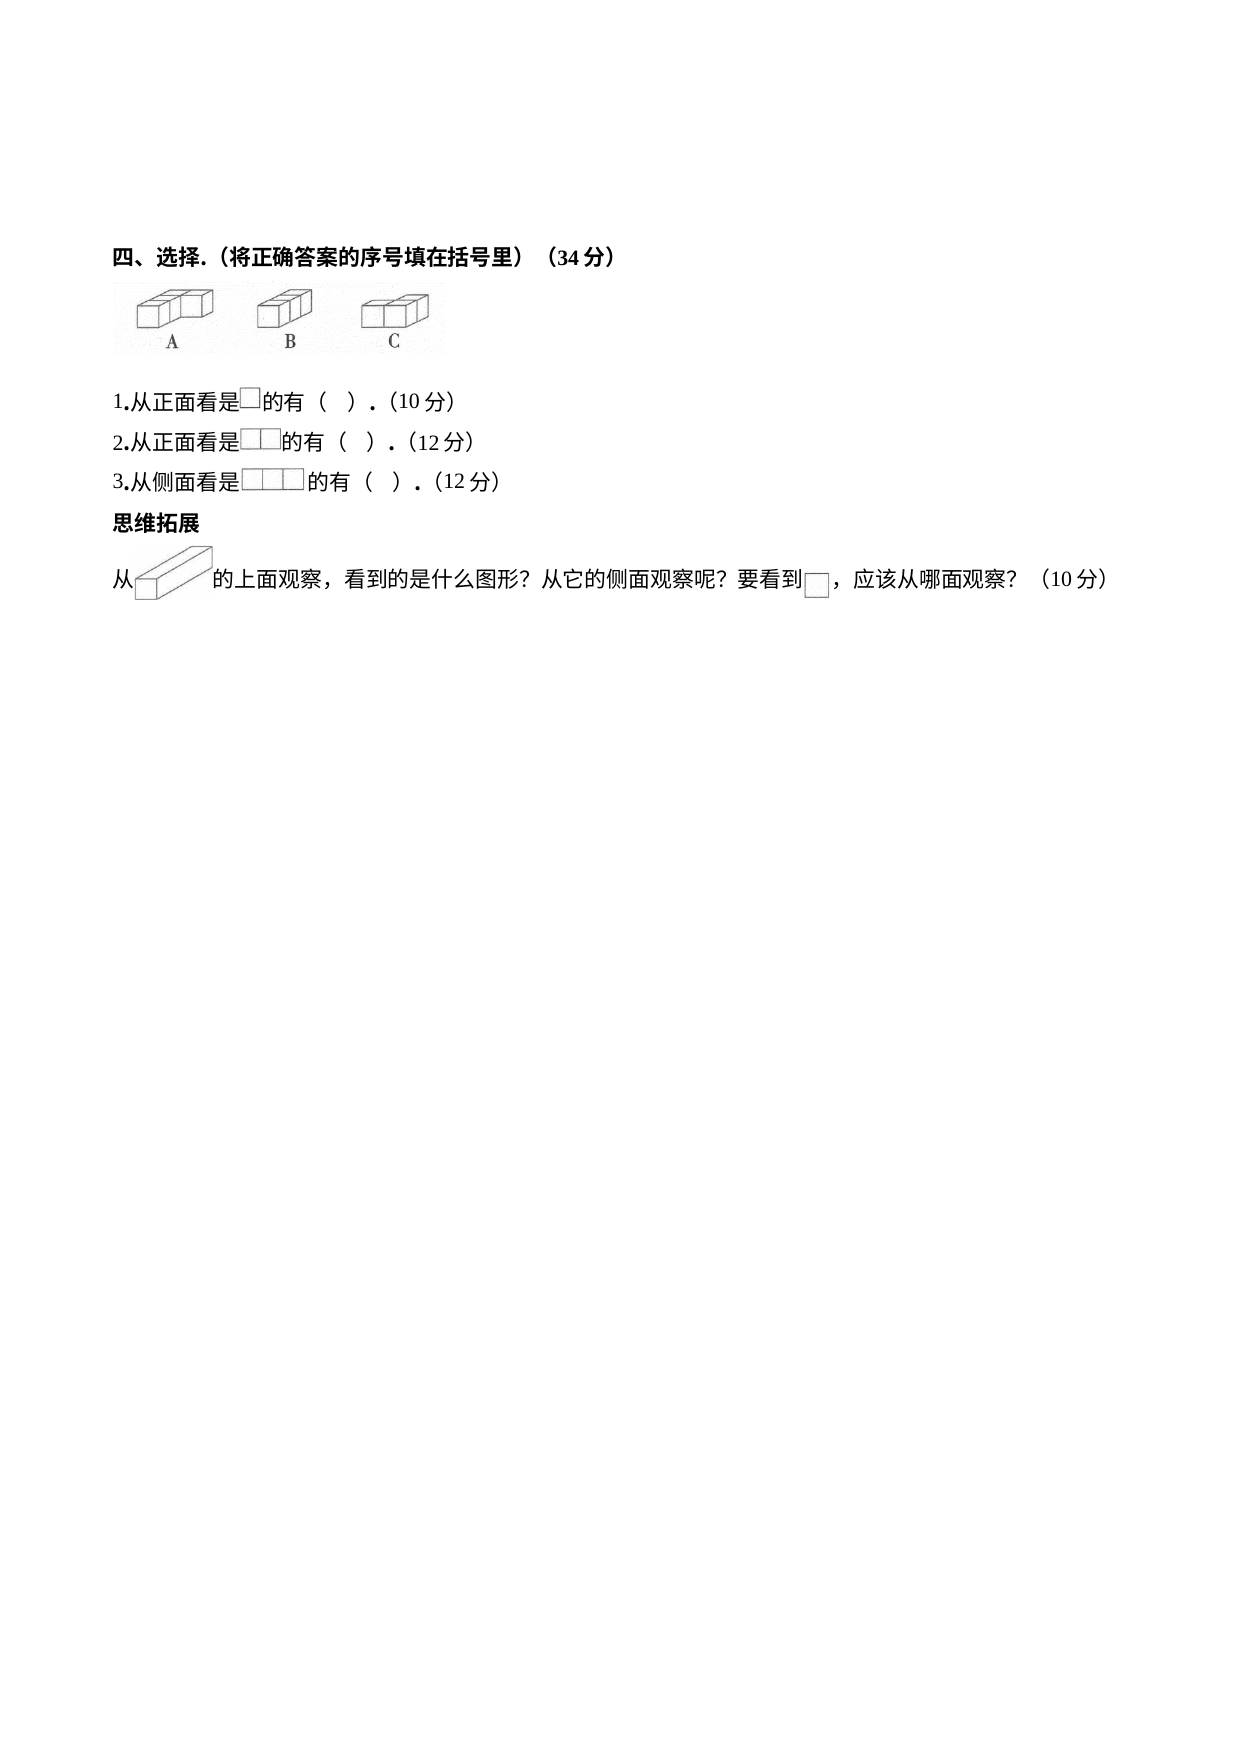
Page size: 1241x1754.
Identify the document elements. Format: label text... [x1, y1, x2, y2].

picture [803, 571, 831, 600]
picture [239, 427, 282, 451]
text 3.从侧面看是的有（ ）.（12分） [112, 465, 1128, 497]
picture [239, 467, 307, 491]
picture [112, 279, 447, 354]
text 2.从正面看是的有（ ）.（12分） [112, 424, 1128, 457]
text 思维拓展 [112, 505, 1128, 538]
picture [239, 387, 261, 409]
text 从的上面观察，看到的是什么图形？从它的侧面观察呢？要看到，应该从哪面观察？（10分） [112, 546, 1128, 611]
text 1.从正面看是的有（ ）.（10分） [112, 384, 1128, 417]
picture [134, 545, 213, 600]
text 四、选择.（将正确答案的序号填在括号里）（34分） [112, 239, 1128, 272]
